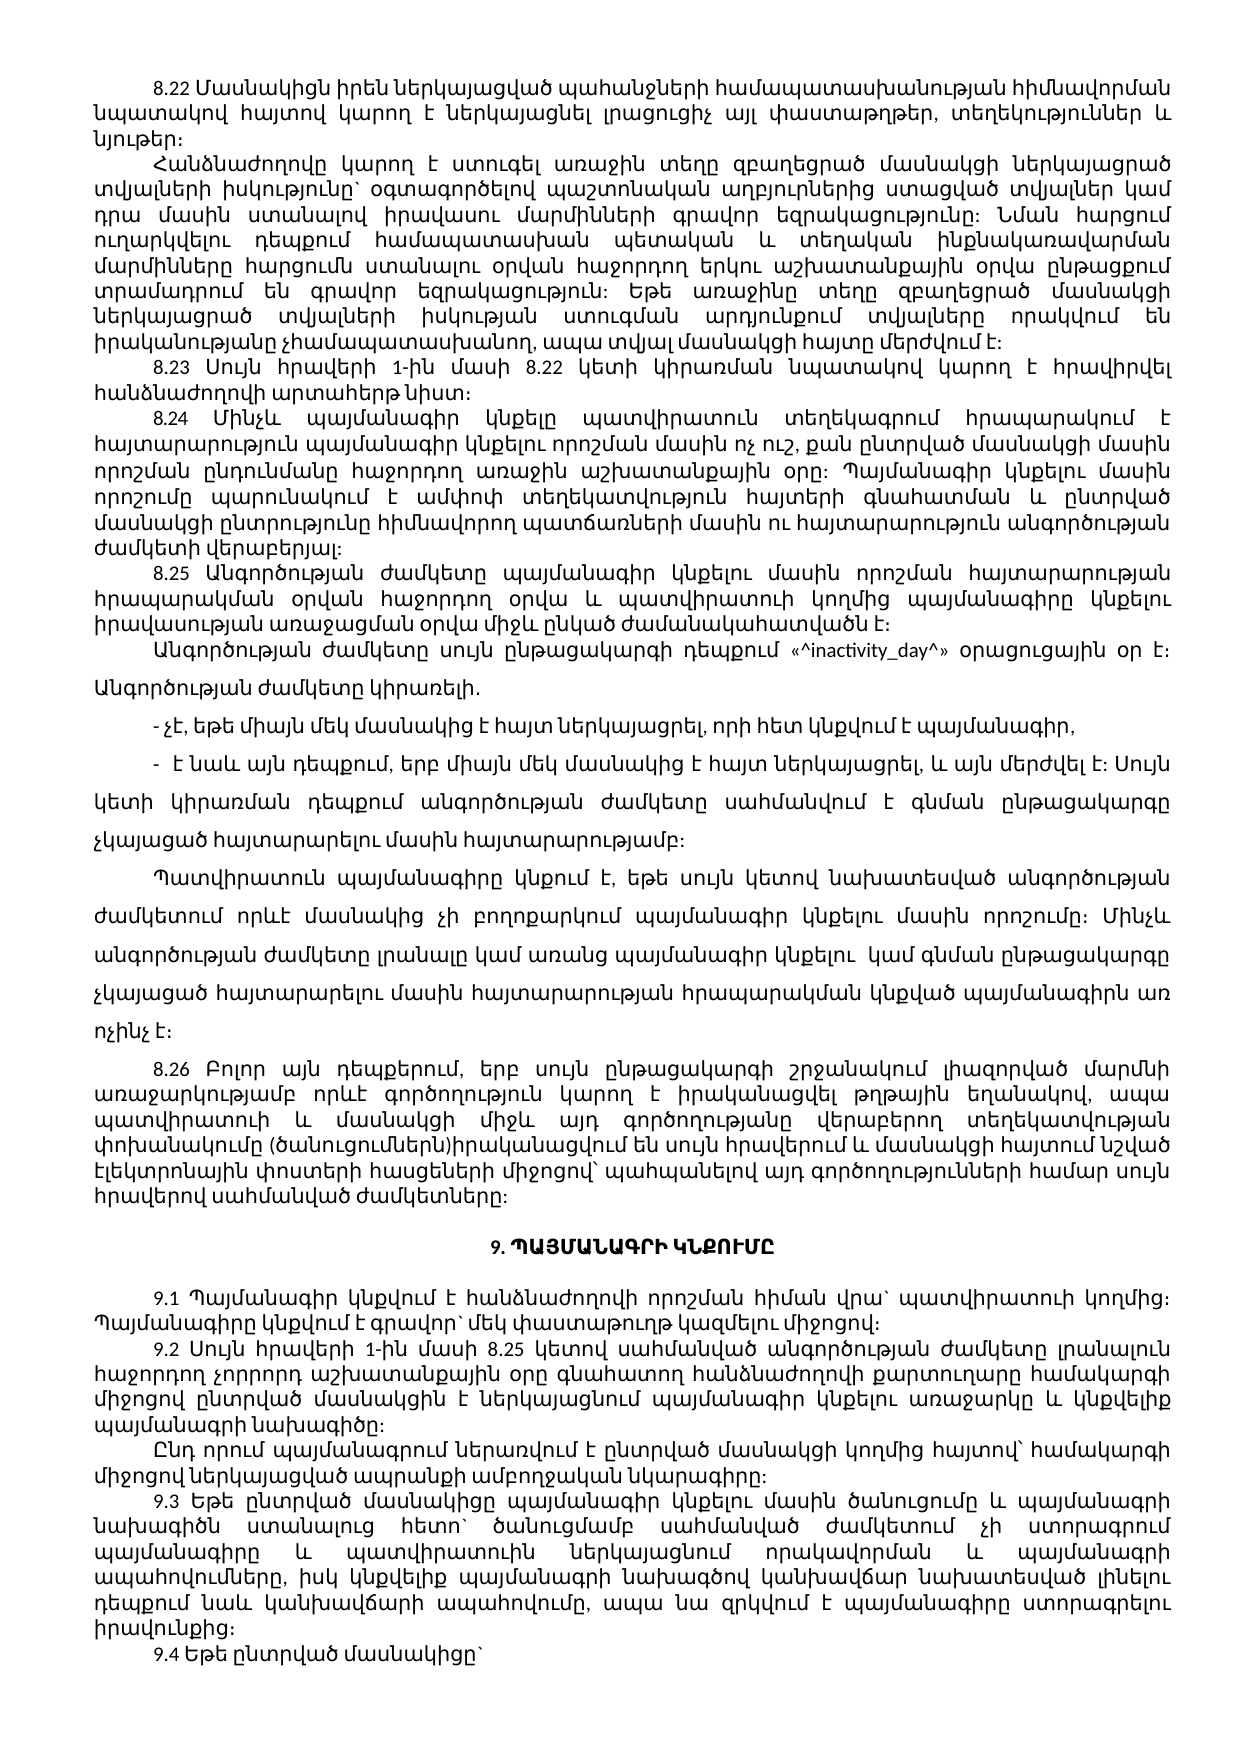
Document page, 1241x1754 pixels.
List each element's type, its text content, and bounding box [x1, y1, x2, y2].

text 8.25 Անգործության ժամկետը պայմանագիր կնքելու մասին որոշման հայտարարության հրապարակման օրվան հաջորդող օրվա և պատվիրատուի կողմից պայմանագիրը կնքելու իրավասության առաջացման օրվա միջև ընկած ժամանակահատվածն է։ [94, 561, 1171, 637]
text Անգործության ժամկետը սույն ընթացակարգի դեպքում «^inactivity_day^» օրացուցային օր է։ Անգործության ժամկետը կիրառելի․ [94, 637, 1171, 700]
text 9.2 Սույն հրավերի 1-ին մասի 8.25 կետով սահմանված անգործության ժամկետը լրանալուն հաջորդող չորրորդ աշխատանքային օրը գնահատող հանձնաժողովի քարտուղարը համակարգի միջոցով ընտրված մասնակցին է ներկայացնում պայմանագիր կնքելու առաջարկը և կնքվելիք պայմանագրի նախագիծը: [94, 1336, 1171, 1437]
text 8.26 Բոլոր այն դեպքերում, երբ սույն ընթացակարգի շրջանակում լիազորված մարմնի առաջարկությամբ որևէ գործողություն կարող է իրականացվել թղթային եղանակով, ապա պատվիրատուի և մասնակցի միջև այդ գործողությանը վերաբերող տեղեկատվության փոխանակումը (ծանուցումներն)իրականացվում են սույն հրավերում և մասնակցի հայտում նշված էլեկտրոնային փոստերի հասցեների միջոցով՝ պահպանելով այդ գործողությունների համար սույն հրավերով սահմանված ժամկետները: [94, 1056, 1171, 1209]
text - է նաև այն դեպքում, երբ միայն մեկ մասնակից է հայտ ներկայացրել, և այն մերժվել է: Սույն կետի կիրառման դեպքում անգործության ժամկետը սահմանվում է գնման ընթացակարգը չկայացած հայտարարելու մասին հայտարարությամբ: [94, 751, 1171, 853]
text - չէ, եթե միայն մեկ մասնակից է հայտ ներկայացրել, որի հետ կնքվում է պայմանագիր, [94, 713, 1171, 738]
text 8.23 Սույն հրավերի 1-ին մասի 8.22 կետի կիրառման նպատակով կարող է հրավիրվել հանձնաժողովի արտահերթ նիստ։ [94, 354, 1171, 405]
text Հանձնաժողովը կարող է ստուգել առաջին տեղը զբաղեցրած մասնակցի ներկայացրած տվյալների իսկությունը` օգտագործելով պաշտոնական աղբյուրներից ստացված տվյալներ կամ դրա մասին ստանալով իրավասու մարմինների գրավոր եզրակացությունը: Նման հարցում ուղարկվելու դեպքում համապատասխան պետական և տեղական ինքնակառավարման մարմինները հարցումն ստանալու օրվան հաջորդող երկու աշխատանքային օրվա ընթացքում տրամադրում են գրավոր եզրակացություն: Եթե առաջինը տեղը զբաղեցրած մասնակցի ներկայացրած տվյալների իսկության ստուգման արդյունքում տվյալները որակվում են իրականությանը չհամապատասխանող, ապա տվյալ մասնակցի հայտը մերժվում է: [94, 151, 1171, 354]
text Ընդ որում պայմանագրում ներառվում է ընտրված մասնակցի կողմից հայտով՝ համակարգի միջոցով ներկայացված ապրանքի ամբողջական նկարագիրը: [94, 1437, 1171, 1488]
text 9.4 Եթե ընտրված մասնակիցը` [94, 1641, 1171, 1666]
text 8.24 Մինչև պայմանագիր կնքելը պատվիրատուն տեղեկագրում հրապարակում է հայտարարություն պայմանագիր կնքելու որոշման մասին ոչ ուշ, քան ընտրված մասնակցի մասին որոշման ընդունմանը հաջորդող առաջին աշխատանքային օրը: Պայմանագիր կնքելու մասին որոշումը պարունակում է ամփոփ տեղեկատվություն հայտերի գնահատման և ընտրված մասնակցի ընտրությունը հիմնավորող պատճառների մասին ու հայտարարություն անգործության ժամկետի վերաբերյալ: [94, 405, 1171, 561]
text Պատվիրատուն պայմանագիրը կնքում է, եթե սույն կետով նախատեսված անգործության ժամկետում որևէ մասնակից չի բողոքարկում պայմանագիր կնքելու մասին որոշումը։ Մինչև անգործության ժամկետը լրանալը կամ առանց պայմանագիր կնքելու կամ գնման ընթացակարգը չկայացած հայտարարելու մասին հայտարարության հրապարակման կնքված պայմանագիրն առ ոչինչ է։ [94, 866, 1171, 1043]
text 9.3 Եթե ընտրված մասնակիցը պայմանագիր կնքելու մասին ծանուցումը և պայմանագրի նախագիծն ստանալուց հետո` ծանուցմամբ սահմանված ժամկետում չի ստորագրում պայմանագիրը և պատվիրատուին ներկայացնում որակավորման և պայմանագրի ապահովումները, իսկ կնքվելիք պայմանագրի նախագծով կանխավճար նախատեսված լինելու դեպքում նաև կանխավճարի ապահովումը, ապա նա զրկվում է պայմանագիրը ստորագրելու իրավունքից։ [94, 1488, 1171, 1641]
text 8.22 Մասնակիցն իրեն ներկայացված պահանջների համապատասխանության հիմնավորման նպատակով հայտով կարող է ներկայացնել լրացուցիչ այլ փաստաթղթեր, տեղեկություններ և նյութեր։ [94, 75, 1171, 151]
text 9. ՊԱՅՄԱՆԱԳՐԻ ԿՆՔՈՒՄԸ [94, 1234, 1171, 1259]
text 9.1 Պայմանագիր կնքվում է հանձնաժողովի որոշման հիման վրա` պատվիրատուի կողմից։ Պայմանագիրը կնքվում է գրավոր` մեկ փաստաթուղթ կազմելու միջոցով։ [94, 1285, 1171, 1336]
